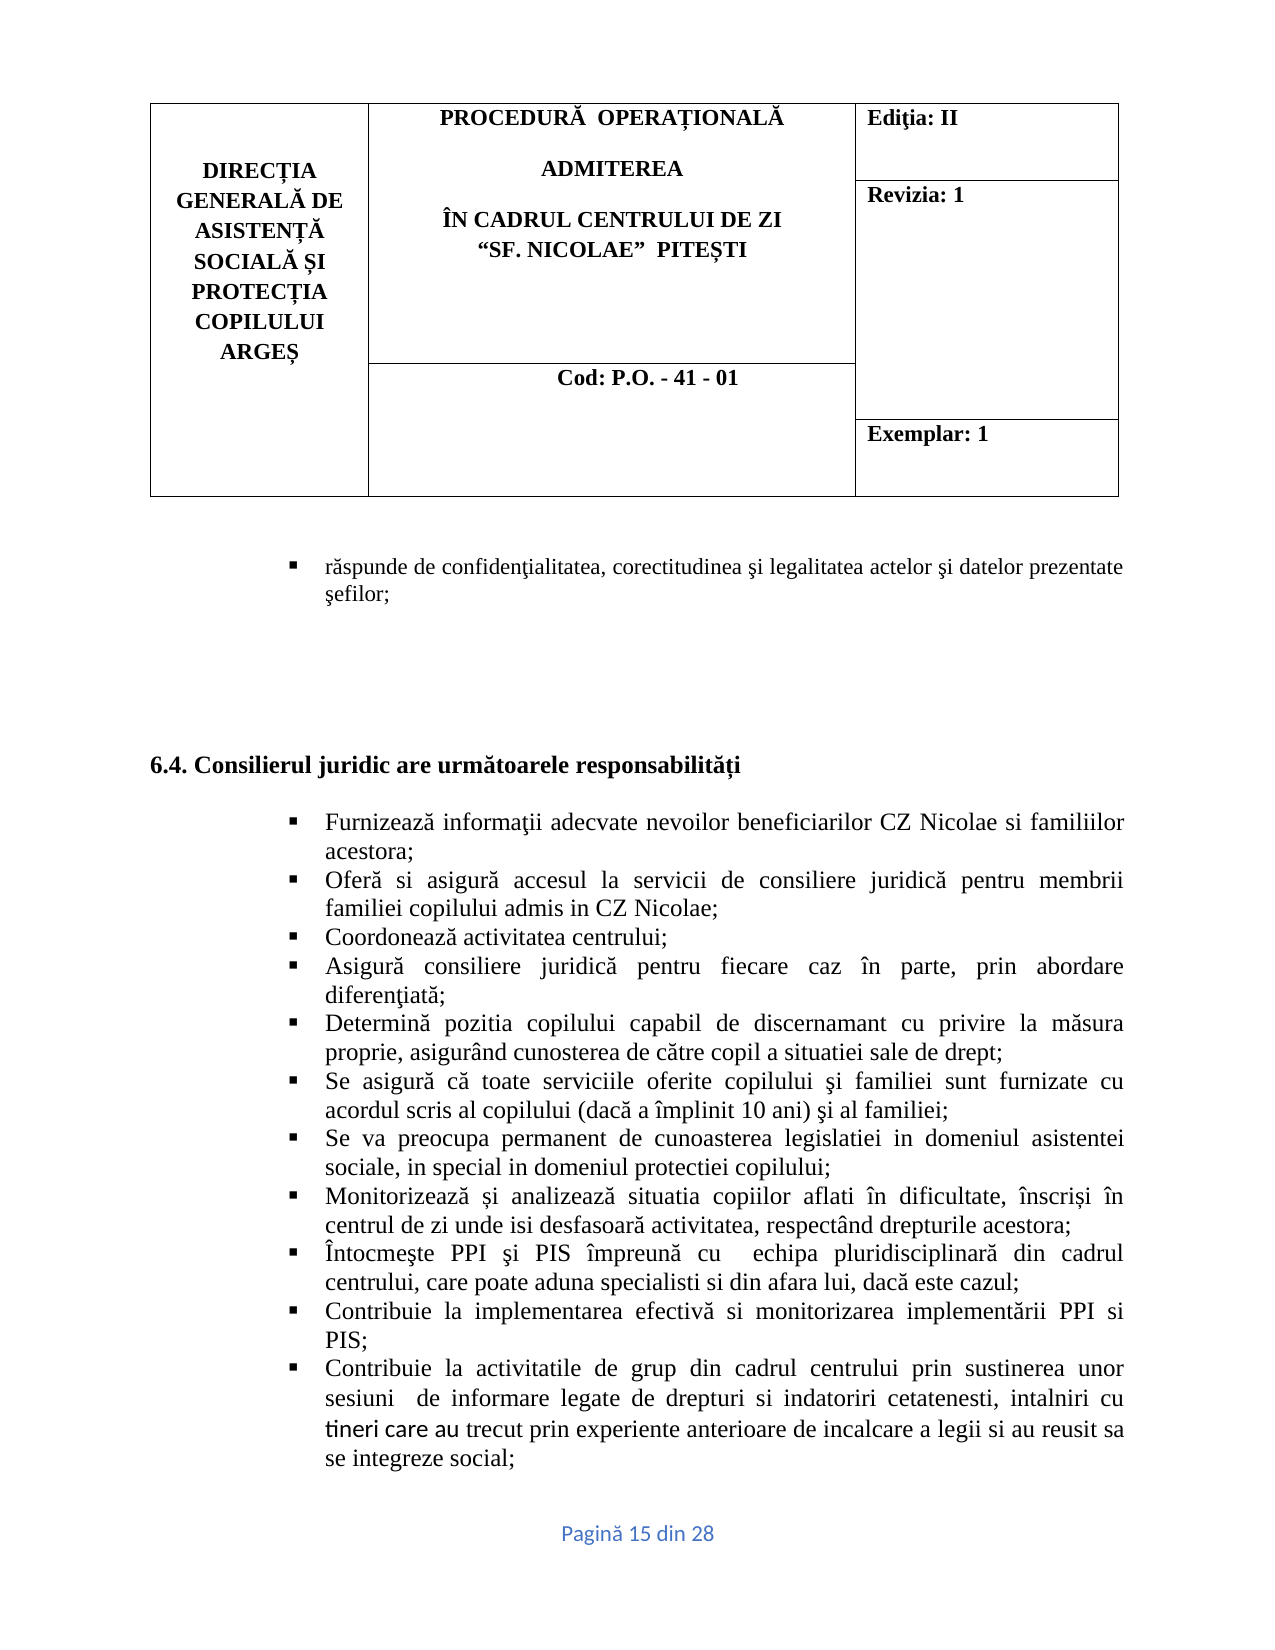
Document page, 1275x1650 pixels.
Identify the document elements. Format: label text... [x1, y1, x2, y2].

list Oferă si asigură accesul la servicii de consiliere juridică pentru membrii familiei copilului admis in CZ Nicolae; [287, 865, 1125, 922]
list Monitorizează și analizează situatia copiilor aflati în dificultate, înscriși în centrul de zi unde isi desfasoară activitatea, respectând drepturile acestora; [287, 1181, 1125, 1238]
list Se asigură că toate serviciile oferite copilului şi familiei sunt furnizate cu acordul scris al copilului (dacă a împlinit 10 ani) şi al familiei; [287, 1066, 1125, 1123]
list Furnizează informaţii adecvate nevoilor beneficiarilor CZ Nicolae si familiilor acestora; [287, 807, 1125, 865]
list Se va preocupa permanent de cunoasterea legislatiei in domeniul asistentei sociale, in special in domeniul protectiei copilului; [287, 1123, 1125, 1181]
list Asigură consiliere juridică pentru fiecare caz în parte, prin abordare diferenţiată; [287, 951, 1125, 1008]
list Determină pozitia copilului capabil de discernamant cu privire la măsura proprie, asigurând cunosterea de către copil a situatiei sale de drept; [287, 1008, 1125, 1066]
list răspunde de confidenţialitatea, corectitudinea şi legalitatea actelor şi datelor prezentate şefilor; [287, 553, 1125, 606]
list Coordonează activitatea centrului; [287, 922, 1125, 951]
list Contribuie la activitatile de grup din cadrul centrului prin sustinerea unor sesiuni de informare legate de drepturi si indatoriri cetatenesti, intalniri cu tineri care au trecut prin experiente anterioare de incalcare a legii si au reusit sa se integreze social; [287, 1353, 1125, 1472]
list 6.4. Consilierul juridic are următoarele responsabilități [150, 750, 1125, 778]
list Contribuie la implementarea efectivă si monitorizarea implementării PPI si PIS; [287, 1296, 1125, 1353]
list Întocmeşte PPI şi PIS împreună cu echipa pluridisciplinară din cadrul centrului, care poate aduna specialisti si din afara lui, dacă este cazul; [287, 1238, 1125, 1296]
